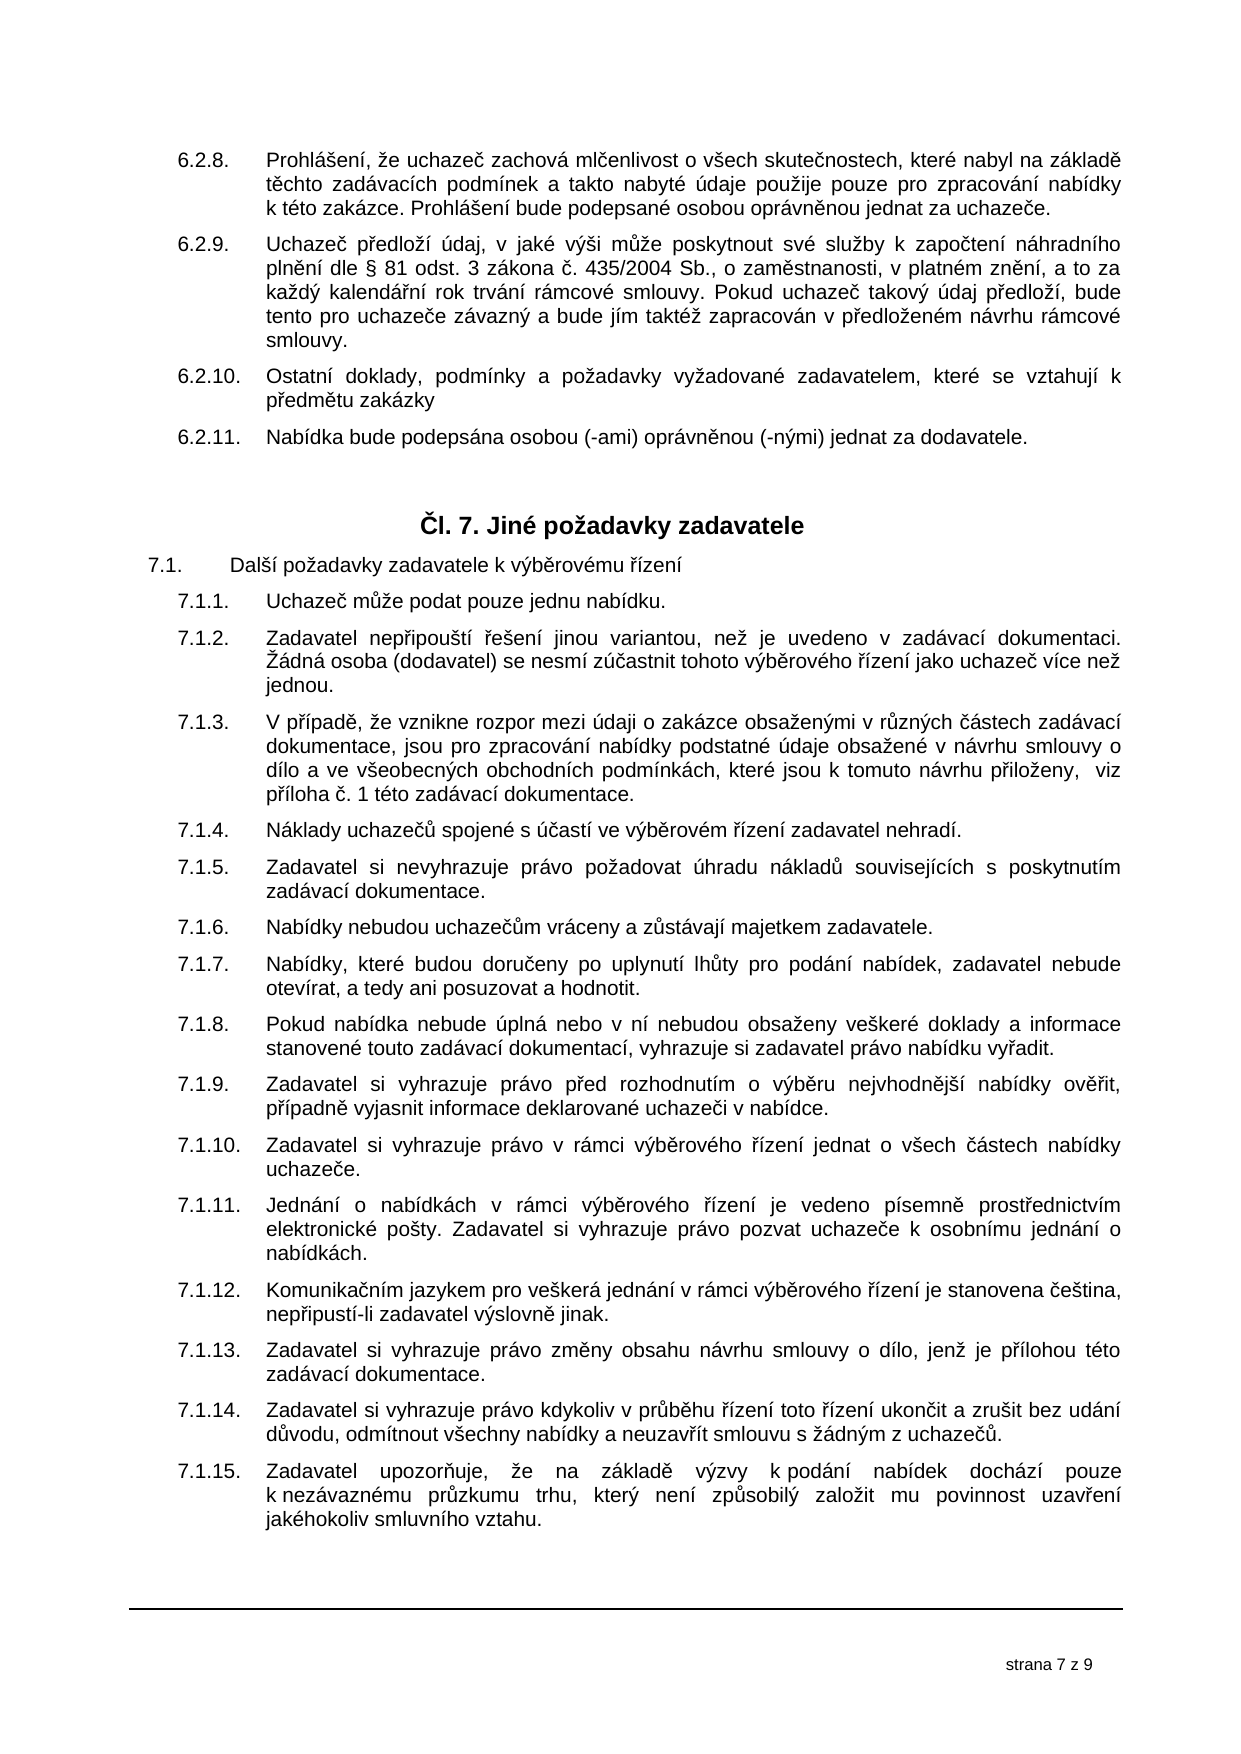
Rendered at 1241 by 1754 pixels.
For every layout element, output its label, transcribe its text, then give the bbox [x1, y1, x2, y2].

text Nabídky nebudou uchazečům vráceny a zůstávají majetkem zadavatele. [177, 915, 1122, 939]
text Uchazeč může podat pouze jednu nabídku. [177, 589, 1122, 613]
text Zadavatel upozorňuje, že na základě výzvy k podání nabídek dochází pouze k nezávaznému průzkumu trhu, který není způsobilý založit mu povinnost uzavření jakéhokoliv smluvního vztahu. [177, 1459, 1122, 1531]
text Jednání o nabídkách v rámci výběrového řízení je vedeno písemně prostřednictvím elektronické pošty. Zadavatel si vyhrazuje právo pozvat uchazeče k osobnímu jednání o nabídkách. [177, 1193, 1122, 1265]
text Náklady uchazečů spojené s účastí ve výběrovém řízení zadavatel nehradí. [177, 818, 1122, 842]
text Prohlášení, že uchazeč zachová mlčenlivost o všech skutečnostech, které nabyl na základě těchto zadávacích podmínek a takto nabyté údaje použije pouze pro zpracování nabídky k této zakázce. Prohlášení bude podepsané osobou oprávněnou jednat za uchazeče. [177, 148, 1122, 219]
text Nabídka bude podepsána osobou (-ami) oprávněnou (-nými) jednat za dodavatele. [177, 425, 1122, 449]
text Zadavatel si vyhrazuje právo změny obsahu návrhu smlouvy o dílo, jenž je přílohou této zadávací dokumentace. [177, 1338, 1122, 1386]
text Další požadavky zadavatele k výběrovému řízení [148, 552, 1122, 576]
text Zadavatel si vyhrazuje právo před rozhodnutím o výběru nejvhodnější nabídky ověřit, případně vyjasnit informace deklarované uchazeči v nabídce. [177, 1072, 1122, 1120]
text Jiné požadavky zadavatele [102, 511, 1122, 540]
text Zadavatel si nevyhrazuje právo požadovat úhradu nákladů souvisejících s poskytnutím zadávací dokumentace. [177, 854, 1122, 902]
text Komunikačním jazykem pro veškerá jednání v rámci výběrového řízení je stanovena čeština, nepřipustí-li zadavatel výslovně jinak. [177, 1277, 1122, 1325]
text Zadavatel nepřipouští řešení jinou variantou, než je uvedeno v zadávací dokumentaci. Žádná osoba (dodavatel) se nesmí zúčastnit tohoto výběrového řízení jako uchazeč více než jednou. [177, 625, 1122, 697]
text Zadavatel si vyhrazuje právo kdykoliv v průběhu řízení toto řízení ukončit a zrušit bez udání důvodu, odmítnout všechny nabídky a neuzavřít smlouvu s žádným z uchazečů. [177, 1398, 1122, 1446]
text Nabídky, které budou doručeny po uplynutí lhůty pro podání nabídek, zadavatel nebude otevírat, a tedy ani posuzovat a hodnotit. [177, 951, 1122, 999]
text V případě, že vznikne rozpor mezi údaji o zakázce obsaženými v různých částech zadávací dokumentace, jsou pro zpracování nabídky podstatné údaje obsažené v návrhu smlouvy o dílo a ve všeobecných obchodních podmínkách, které jsou k tomuto návrhu přiloženy, viz příloha č. 1 této zadávací dokumentace. [177, 710, 1122, 806]
text Pokud nabídka nebude úplná nebo v ní nebudou obsaženy veškeré doklady a informace stanovené touto zadávací dokumentací, vyhrazuje si zadavatel právo nabídku vyřadit. [177, 1012, 1122, 1060]
text Zadavatel si vyhrazuje právo v rámci výběrového řízení jednat o všech částech nabídky uchazeče. [177, 1133, 1122, 1181]
text Ostatní doklady, podmínky a požadavky vyžadované zadavatelem, které se vztahují k předmětu zakázky [177, 364, 1122, 412]
text Uchazeč předloží údaj, v jaké výši může poskytnout své služby k započtení náhradního plnění dle § 81 odst. 3 zákona č. 435/2004 Sb., o zaměstnanosti, v platném znění, a to za každý kalendářní rok trvání rámcové smlouvy. Pokud uchazeč takový údaj předloží, bude tento pro uchazeče závazný a bude jím taktéž zapracován v předloženém návrhu rámcové smlouvy. [177, 232, 1122, 352]
